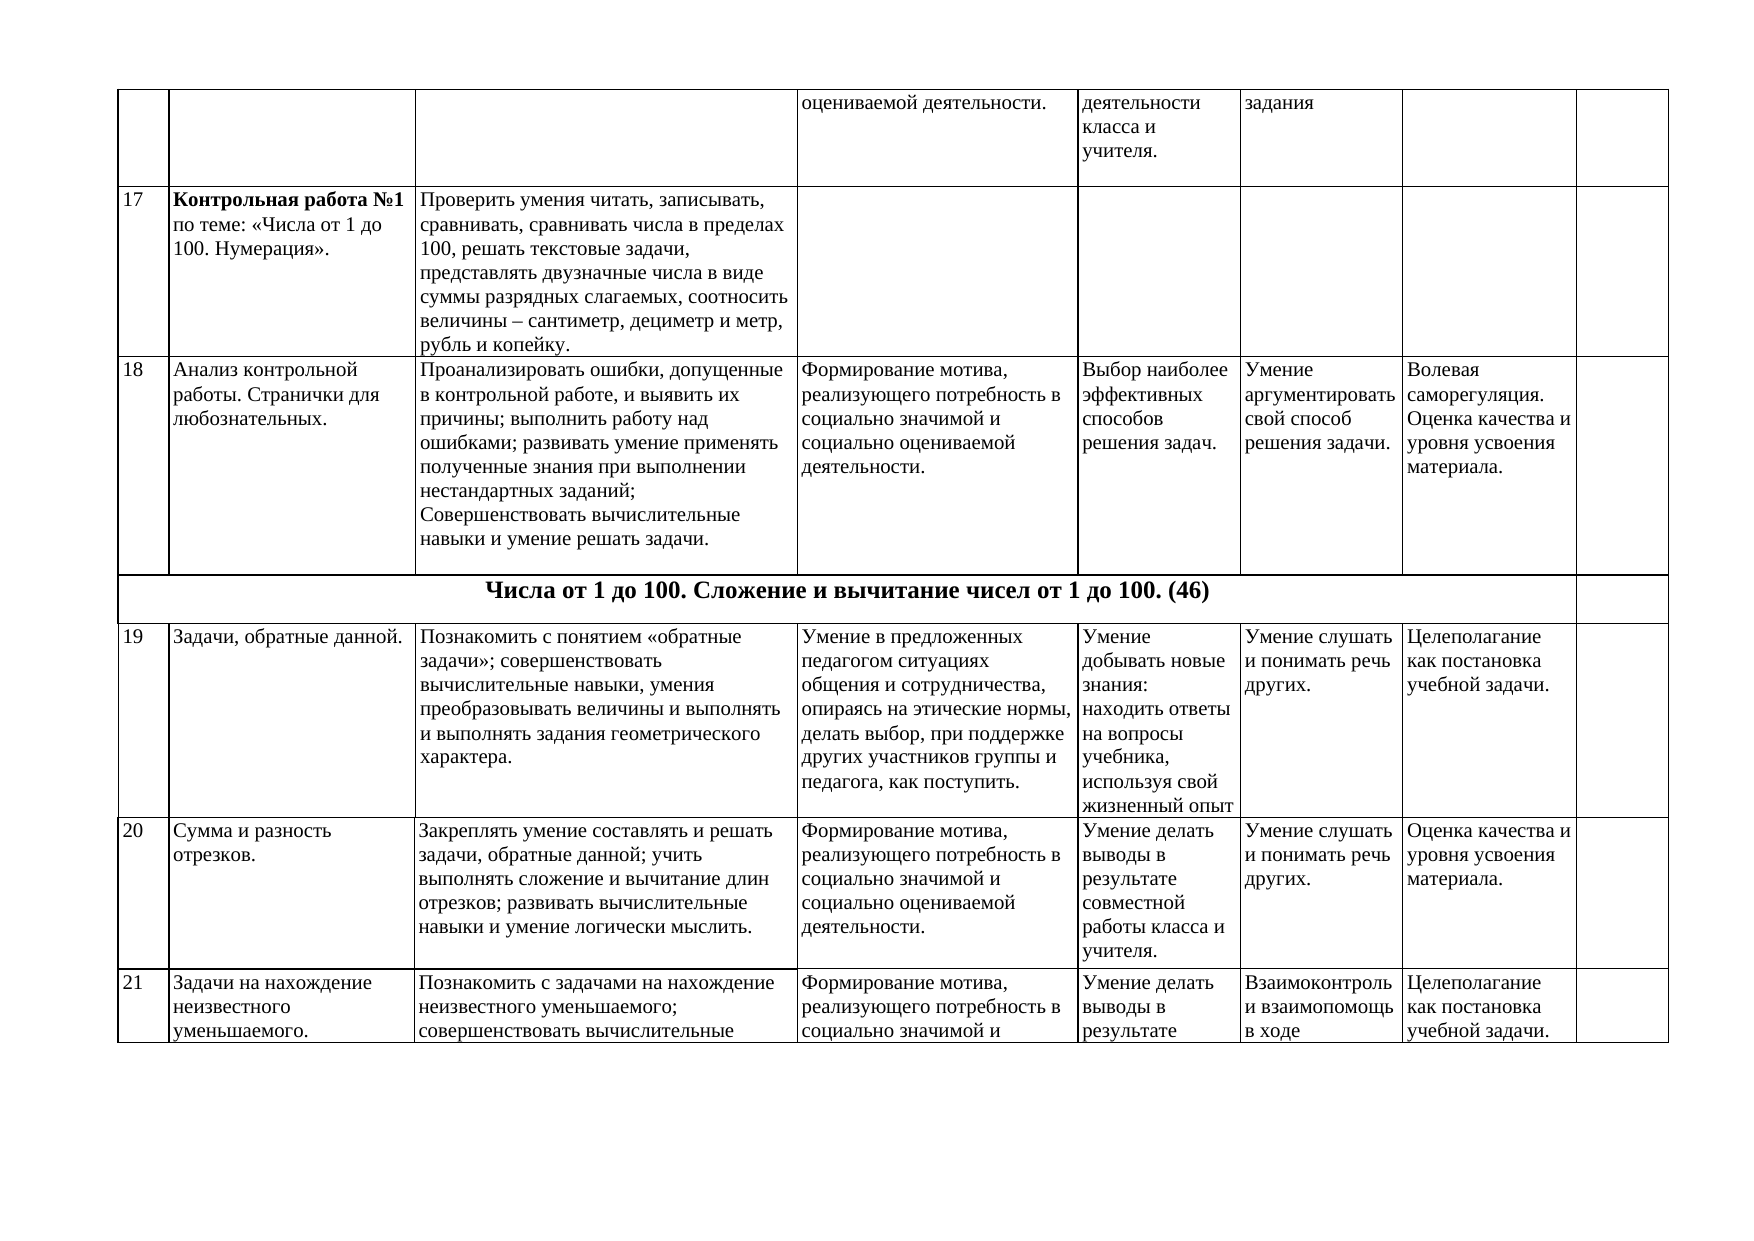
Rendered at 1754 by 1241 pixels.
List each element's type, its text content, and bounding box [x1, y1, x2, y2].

table_cell Умение добывать новые знания: находить ответы на вопросы учебника, используя свой жизненный опыт [1079, 624, 1240, 817]
table_cell Целеполагание как постановка учебной задачи. [1403, 624, 1576, 817]
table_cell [1079, 90, 1240, 186]
table_cell [1403, 187, 1576, 356]
table_cell 19 [119, 624, 168, 817]
table_cell 18 [119, 357, 168, 574]
table_cell 17 [119, 187, 168, 356]
table_cell Умение аргументировать свой способ решения задачи. [1241, 357, 1402, 574]
table_cell [1577, 90, 1668, 186]
table_cell Умение делать выводы в результате совместной работы класса и учителя. [1079, 818, 1240, 968]
table_cell Проверить умения читать, записывать, сравнивать, сравнивать числа в пределах 100, решать текстовые задачи, представлять двузначные числа в виде суммы разрядных слагаемых, соотносить величины – сантиметр, дециметр и метр, рубль и копейку. [416, 187, 797, 356]
table_cell Познакомить с понятием «обратные задачи»; совершенствовать вычислительные навыки, умения преобразовывать величины и выполнять и выполнять задания геометрического характера. [416, 624, 797, 817]
table_cell Задачи, обратные данной. [170, 624, 415, 817]
table_cell Умение в предложенных педагогом ситуациях общения и сотрудничества, опираясь на этические нормы, делать выбор, при поддержке других участников группы и педагога, как поступить. [798, 624, 1077, 817]
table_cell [1079, 969, 1240, 1042]
table_cell Выбор наиболее эффективных способов решения задач. [1079, 357, 1240, 574]
table_cell Сумма и разность отрезков. [170, 818, 414, 968]
table_cell [1577, 818, 1668, 968]
table_cell [1577, 969, 1668, 1042]
table_cell [798, 187, 1077, 356]
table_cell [1241, 90, 1402, 186]
table_cell Анализ контрольной работы. Странички для любознательных. [170, 357, 415, 574]
table_cell Формирование мотива, реализующего потребность в социально значимой и социально оцениваемой деятельности. [798, 818, 1077, 968]
table_cell Числа от 1 до 100. Сложение и вычитание чисел от 1 до 100. (46) [119, 576, 1576, 623]
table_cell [798, 90, 1077, 186]
table_cell [1241, 187, 1402, 356]
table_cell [1403, 969, 1576, 1042]
table_cell Умение слушать и понимать речь других. [1241, 818, 1402, 968]
table_cell [1577, 357, 1668, 574]
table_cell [416, 90, 797, 186]
table_cell 16 [119, 90, 168, 186]
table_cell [415, 970, 797, 1042]
table_cell Контрольная работа №1 по теме: «Числа от 1 до 100. Нумерация». [170, 187, 415, 356]
table_cell Формирование мотива, реализующего потребность в социально значимой и социально оцениваемой деятельности. [798, 357, 1077, 574]
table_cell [798, 969, 1077, 1042]
table_cell Закреплять умение составлять и решать задачи, обратные данной; учить выполнять сложение и вычитание длин отрезков; развивать вычислительные навыки и умение логически мыслить. [415, 818, 797, 968]
table_cell Проанализировать ошибки, допущенные в контрольной работе, и выявить их причины; выполнить работу над ошибками; развивать умение применять полученные знания при выполнении нестандартных заданий; Совершенствовать вычислительные навыки и умение решать задачи. [416, 357, 797, 574]
table_cell [1577, 624, 1668, 817]
table_cell Оценка качества и уровня усвоения материала. [1403, 818, 1576, 968]
table_cell 21 [119, 970, 168, 1042]
table_cell 20 [119, 818, 168, 968]
table_cell [1577, 187, 1668, 356]
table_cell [1241, 969, 1402, 1042]
table_cell [1577, 576, 1668, 623]
table_cell Умение слушать и понимать речь других. [1241, 624, 1402, 817]
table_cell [170, 90, 415, 186]
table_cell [1403, 90, 1576, 186]
table_cell [1079, 187, 1240, 356]
table_cell Волевая саморегуляция. Оценка качества и уровня усвоения материала. [1403, 357, 1576, 574]
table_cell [170, 970, 414, 1042]
